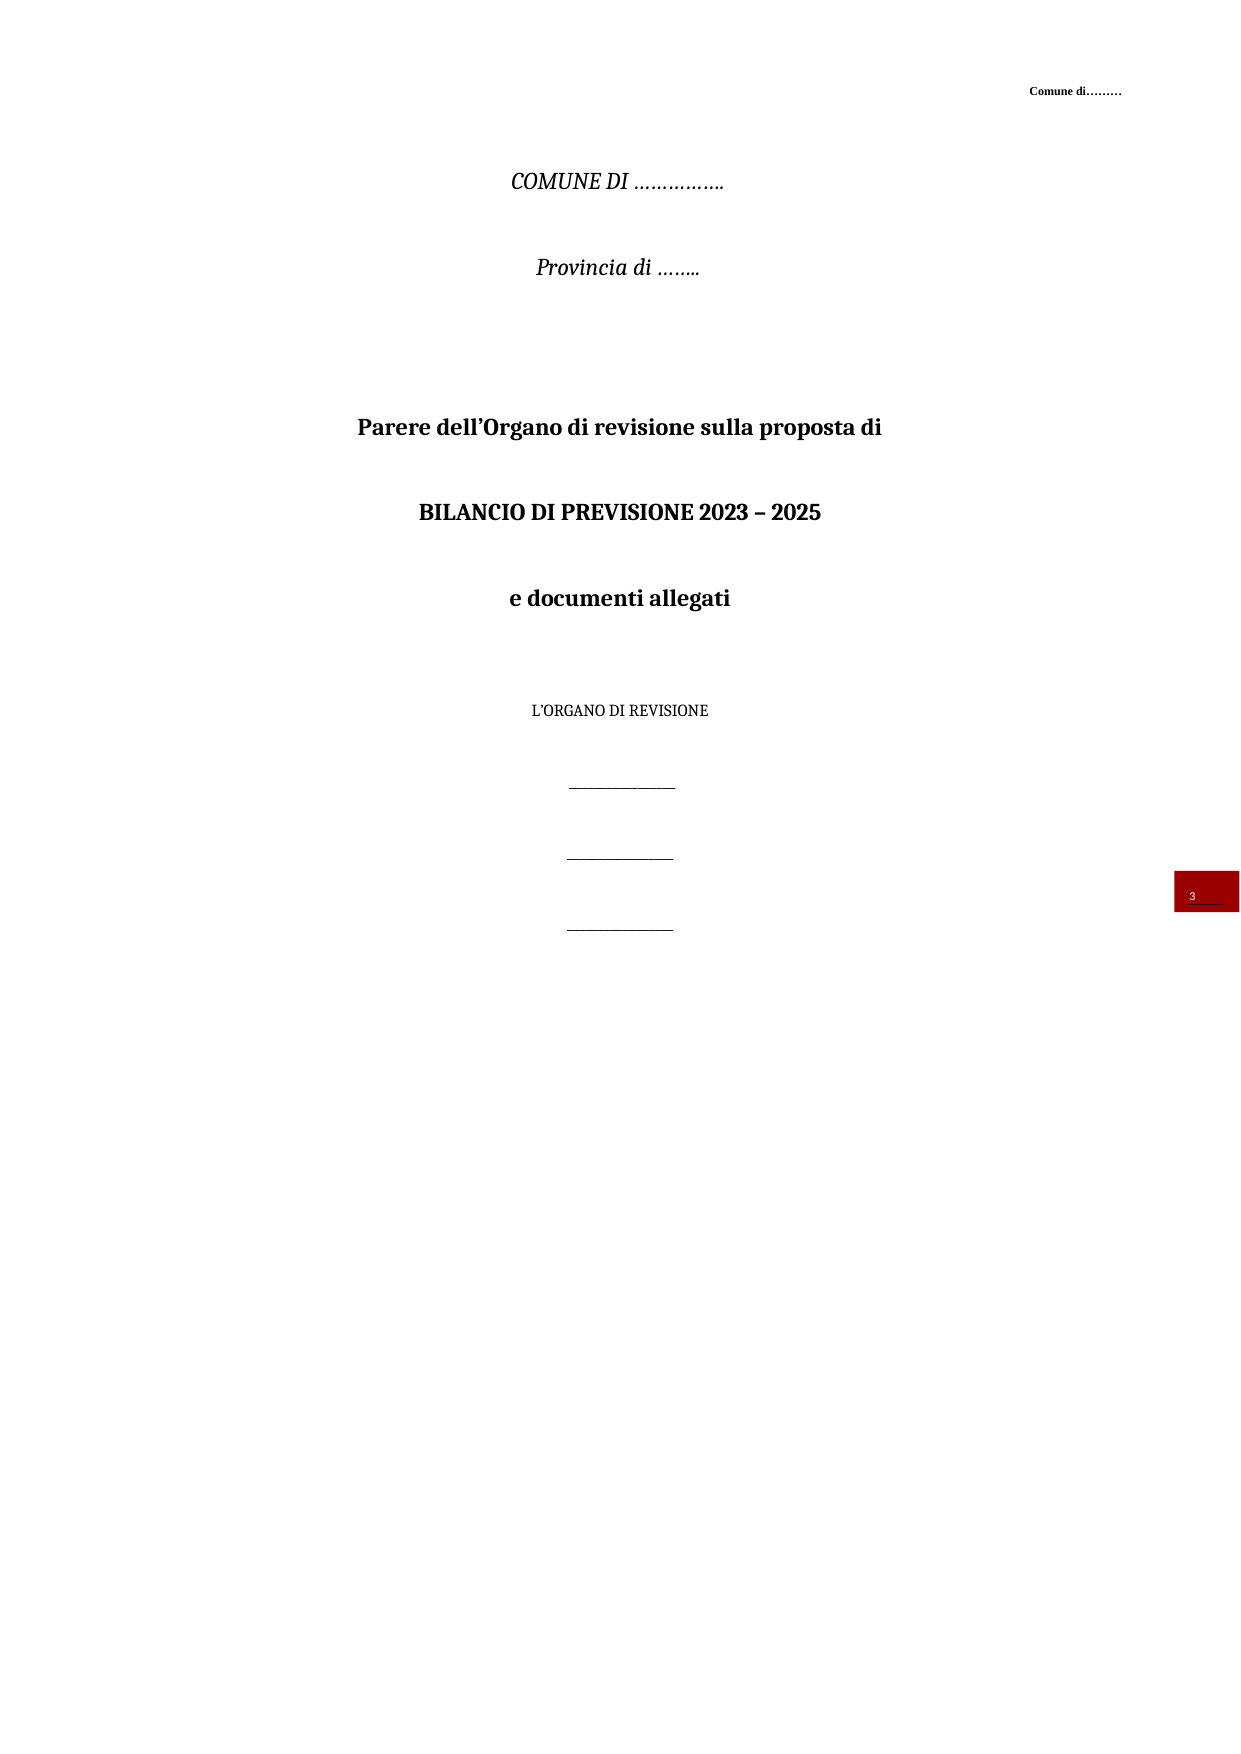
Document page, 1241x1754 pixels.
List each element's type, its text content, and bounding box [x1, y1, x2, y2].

text Provincia di …….. [118, 233, 1122, 281]
text _________________ [118, 900, 1122, 934]
text Parere dell’Organo di revisione sulla proposta di [118, 393, 1122, 441]
text COMUNE DI ……………. [118, 148, 1122, 196]
text L’ORGANO DI REVISIONE [118, 687, 1122, 721]
text e documenti allegati [118, 564, 1122, 612]
text BILANCIO DI PREVISIONE 2023 – 2025 [118, 479, 1122, 527]
text _________________ [118, 829, 1122, 863]
text _________________ [118, 758, 1122, 792]
